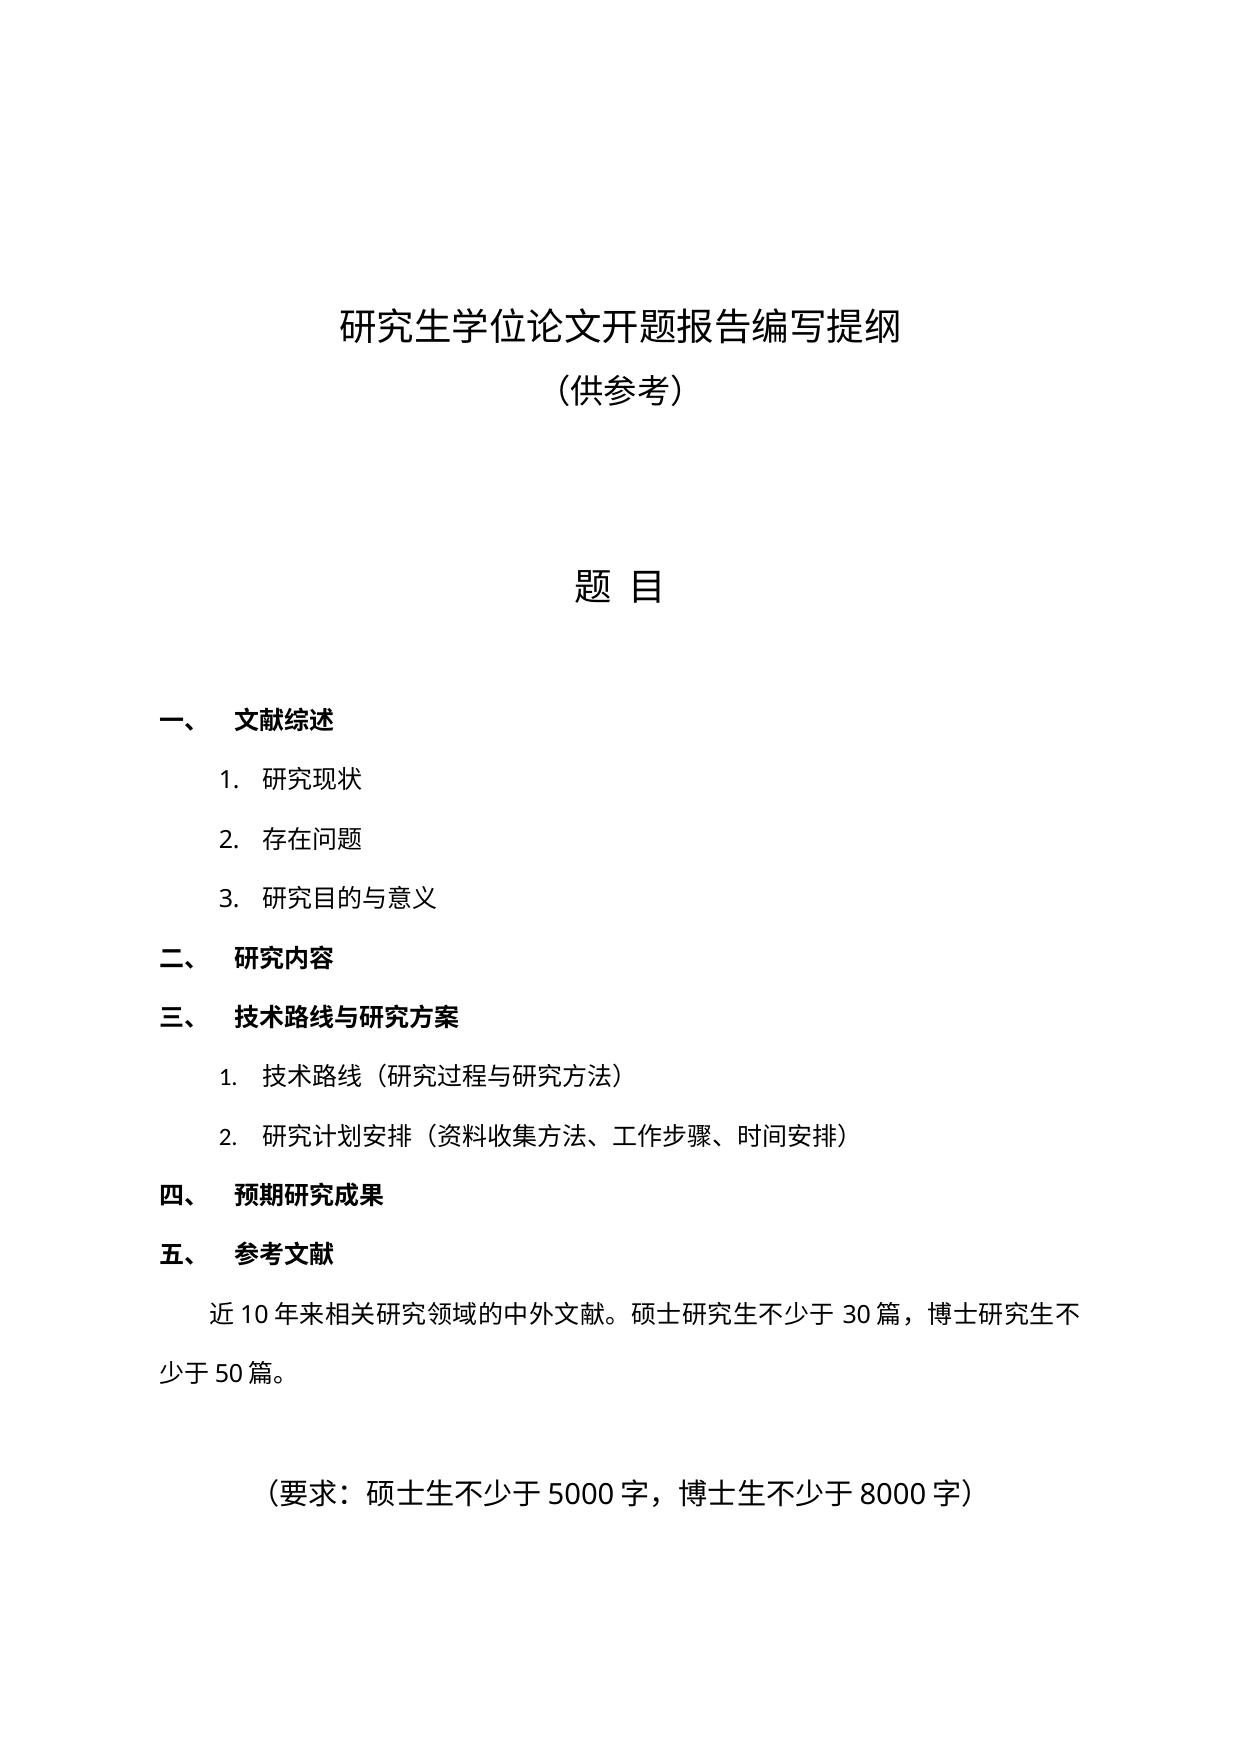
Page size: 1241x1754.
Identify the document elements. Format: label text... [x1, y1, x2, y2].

text 研究生学位论文开题报告编写提纲 [159, 292, 1081, 357]
text （要求：硕士生不少于5000字，博士生不少于8000字） [159, 1459, 1081, 1524]
list 预期研究成果 [159, 1157, 1081, 1216]
text （供参考） [159, 357, 1081, 422]
list 技术路线（研究过程与研究方法） [218, 1038, 1081, 1098]
text 近10年来相关研究领域的中外文献。硕士研究生不少于30篇，博士研究生不少于50篇。 [159, 1276, 1081, 1394]
list 研究内容 [159, 919, 1081, 979]
list 参考文献 [159, 1216, 1081, 1276]
list 研究计划安排（资料收集方法、工作步骤、时间安排） [218, 1098, 1081, 1157]
list 技术路线与研究方案 [159, 979, 1081, 1038]
list 研究目的与意义 [218, 860, 1081, 919]
text 题 目 [159, 552, 1081, 617]
list 文献综述 [159, 682, 1081, 741]
list 研究现状 [218, 741, 1081, 801]
list 存在问题 [218, 801, 1081, 860]
